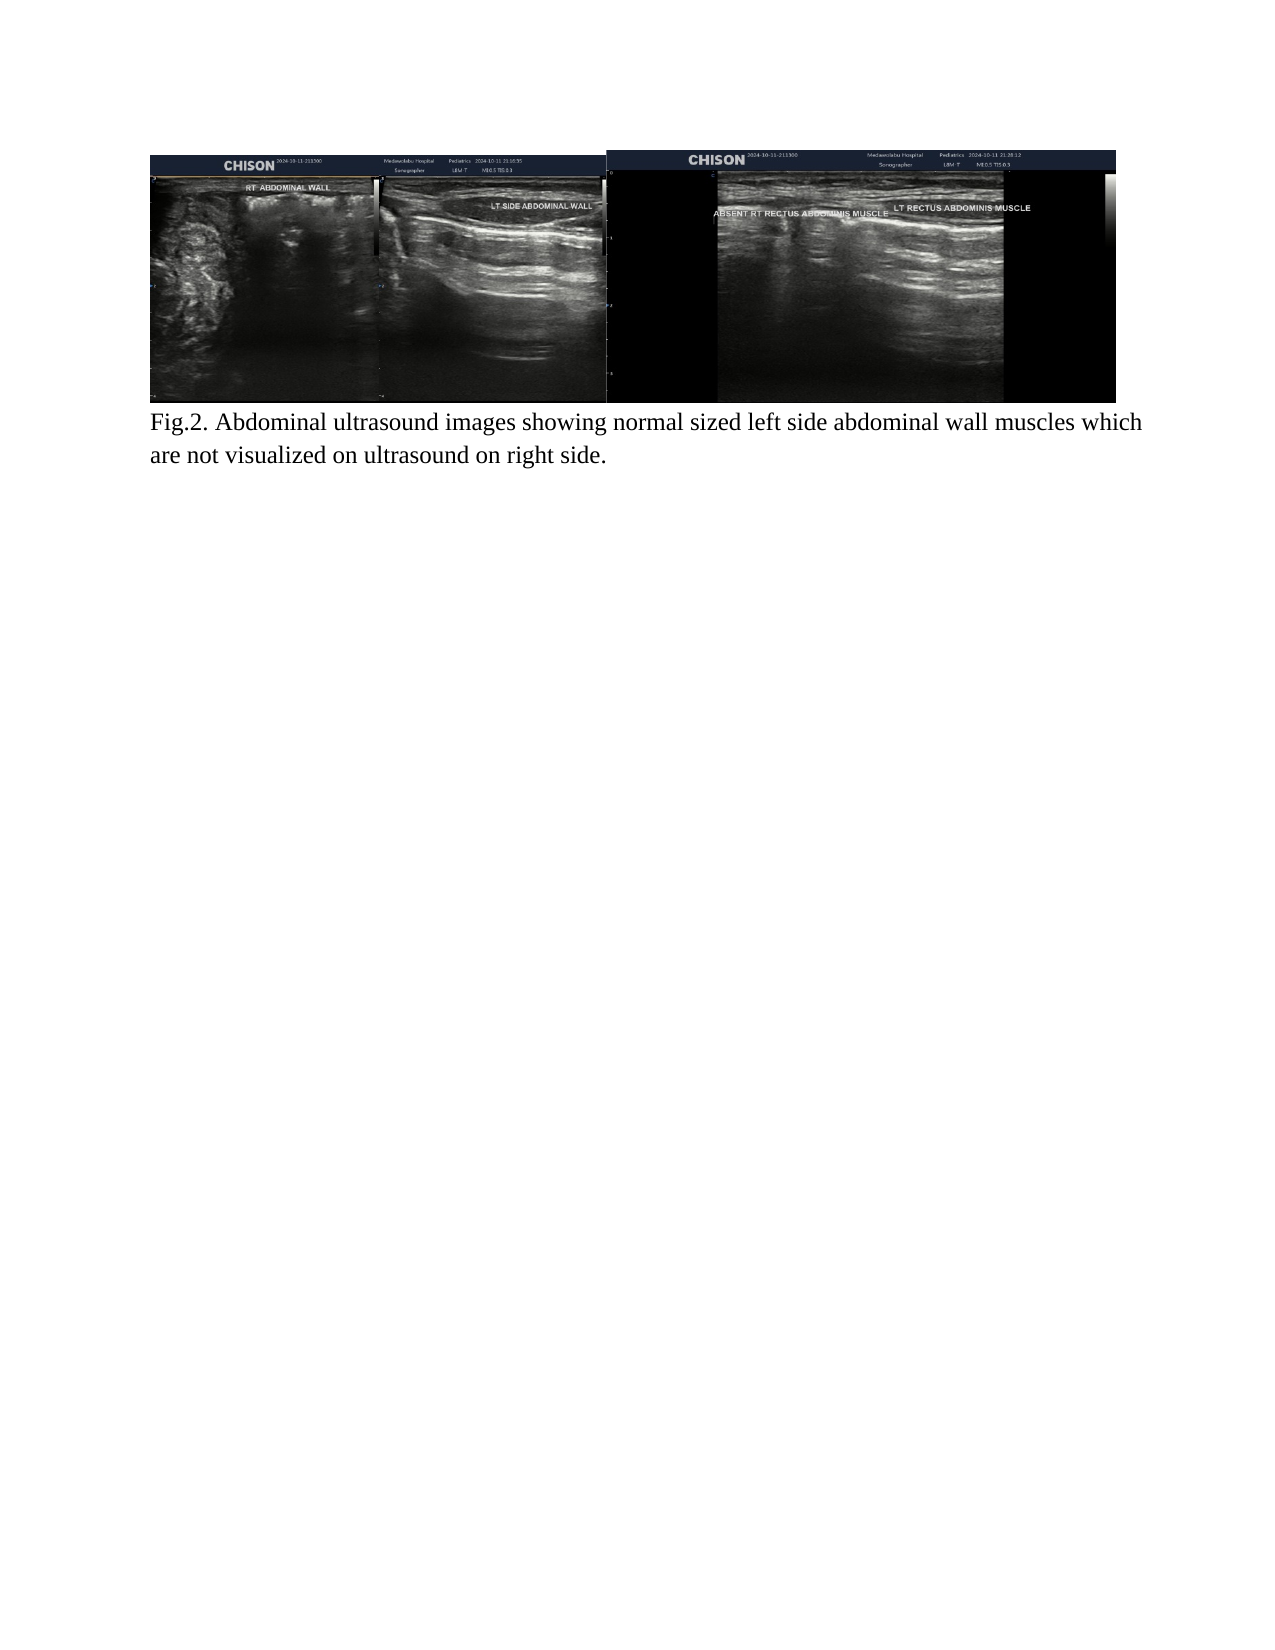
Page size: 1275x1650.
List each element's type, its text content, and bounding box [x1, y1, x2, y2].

picture [150, 150, 1116, 403]
